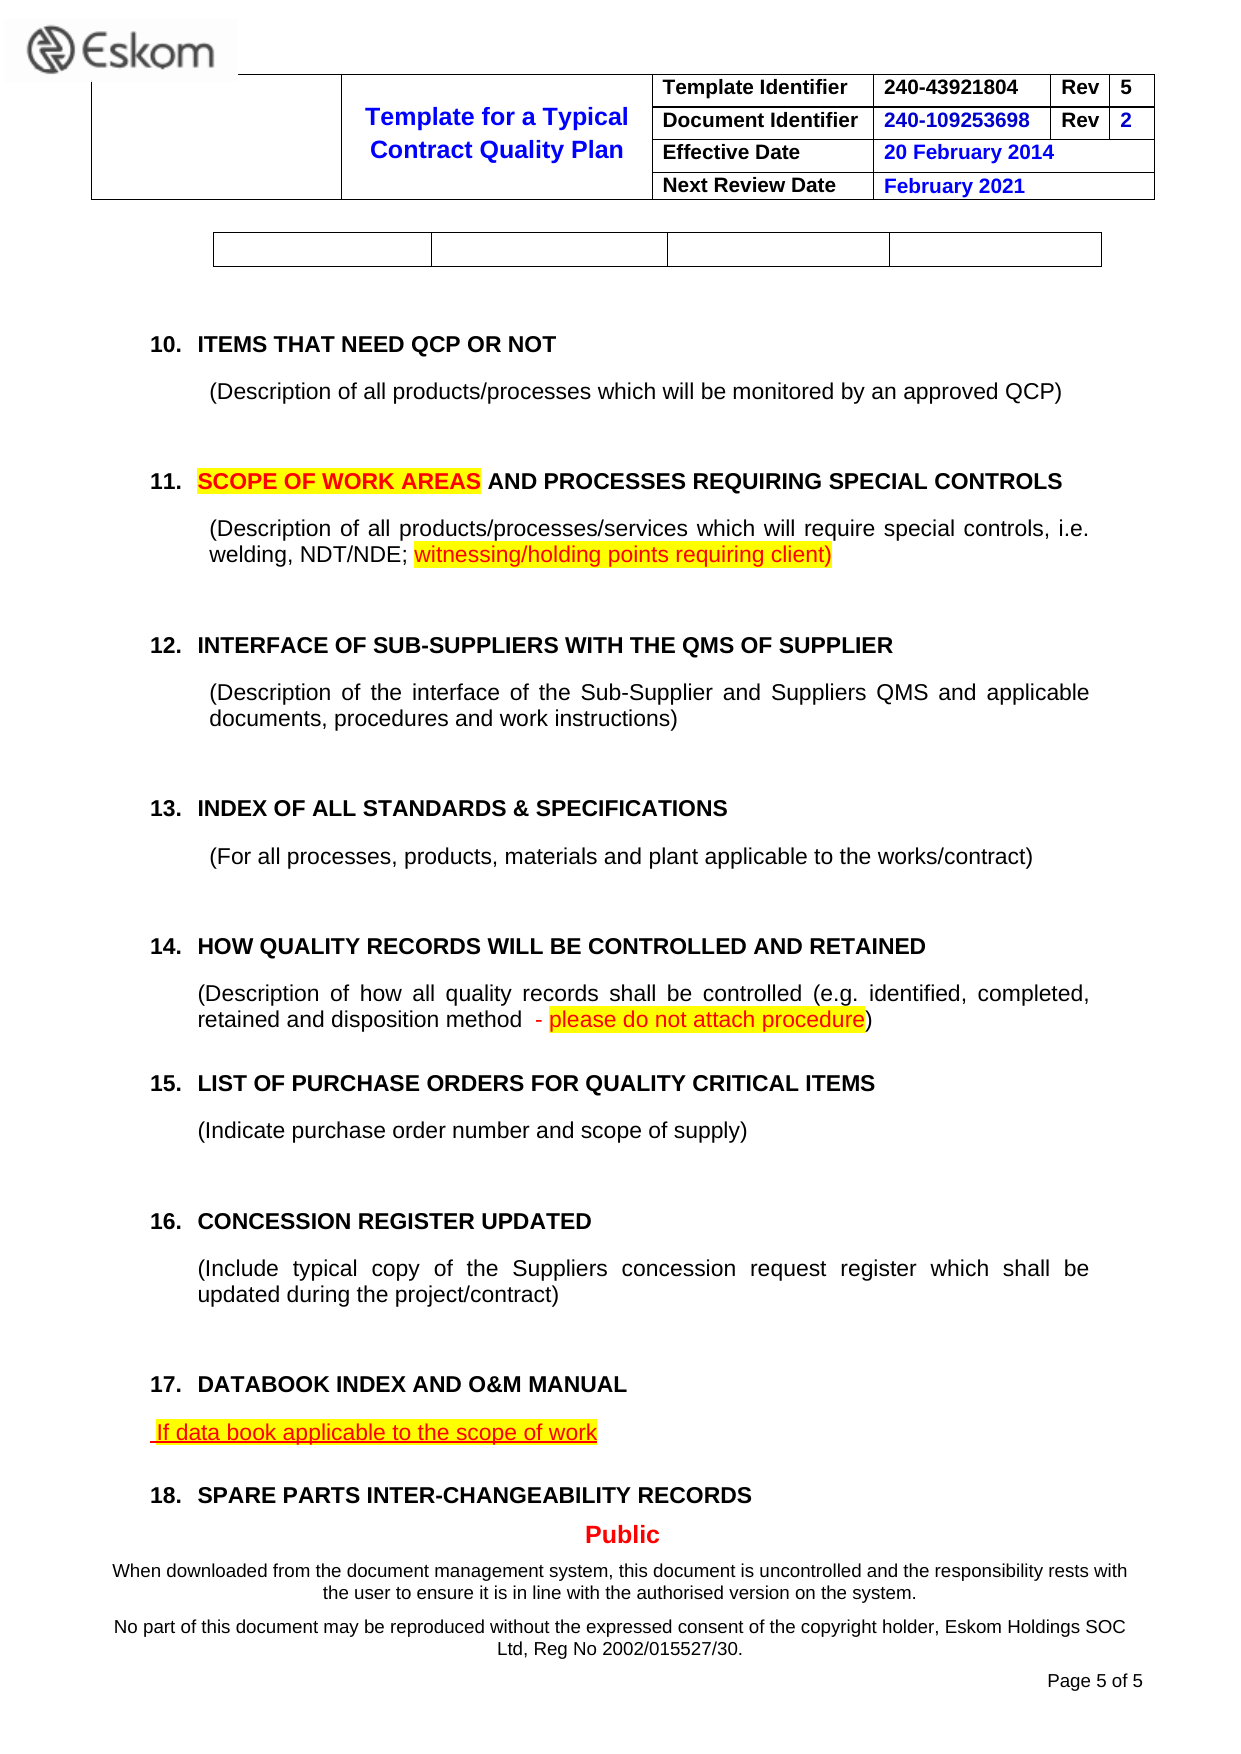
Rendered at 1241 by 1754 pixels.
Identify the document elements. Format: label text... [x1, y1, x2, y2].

subtitle SCOPE OF WORK AREAS AND PROCESSES REQUIRING SPECIAL CONTROLS [481, 468, 1090, 494]
subtitle ITEMS THAT NEED QCP OR NOT [150, 331, 1090, 357]
subtitle SPARE PARTS INTER-CHANGEABILITY RECORDS [150, 1482, 1090, 1509]
text (For all processes, products, materials and plant applicable to the works/contract) [209, 843, 1090, 869]
table_cell [890, 233, 1101, 266]
subtitle LIST OF PURCHASE ORDERS FOR QUALITY CRITICAL ITEMS [150, 1070, 1090, 1097]
table_cell [432, 233, 667, 266]
text (Description of how all quality records shall be controlled (e.g. identified, completed, retained and disposition method - please do not attach procedure) [197, 980, 1090, 1033]
text If data book applicable to the scope of work [150, 1418, 1090, 1445]
text (Indicate purchase order number and scope of supply) [150, 1117, 1090, 1144]
subtitle INTERFACE OF SUB-SUPPLIERS WITH THE QMS OF SUPPLIER [150, 632, 1090, 658]
subtitle DATABOOK INDEX AND O&M MANUAL [150, 1371, 1090, 1398]
text (Description of all products/processes which will be monitored by an approved QCP) [209, 378, 1090, 404]
table_cell [668, 233, 889, 266]
text (Description of all products/processes/services which will require special controls, i.e. welding, NDT/NDE; witnessing/holding points requiring client) [209, 515, 1090, 568]
subtitle CONCESSION REGISTER UPDATED [150, 1208, 1090, 1234]
subtitle INDEX OF ALL STANDARDS & SPECIFICATIONS [150, 795, 1090, 822]
text (Include typical copy of the Suppliers concession request register which shall be updated during the project/contract) [197, 1255, 1090, 1307]
table_cell [214, 233, 431, 266]
subtitle HOW QUALITY RECORDS WILL BE CONTROLLED AND RETAINED [150, 933, 1090, 959]
text (Description of the interface of the Sub-Supplier and Suppliers QMS and applicable documents, procedures and work instructions) [209, 679, 1090, 732]
